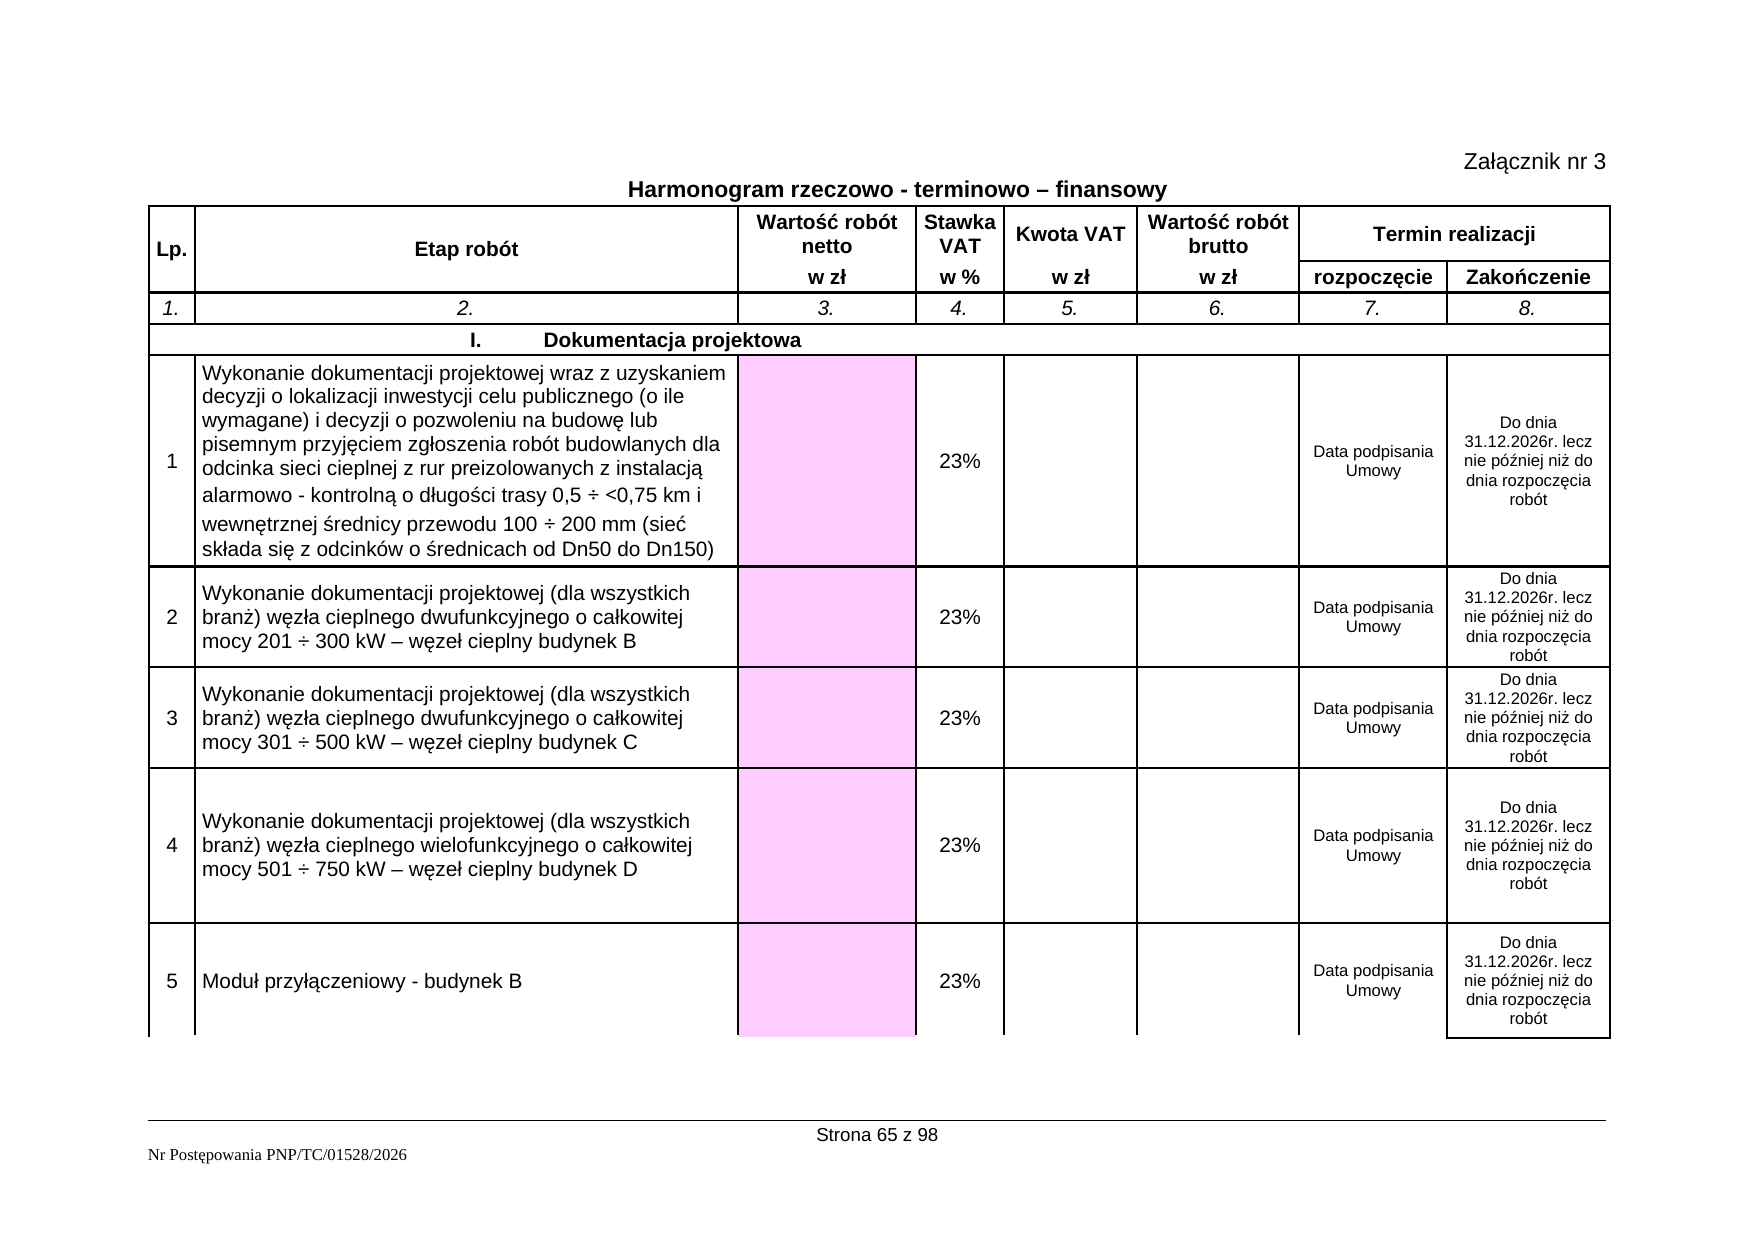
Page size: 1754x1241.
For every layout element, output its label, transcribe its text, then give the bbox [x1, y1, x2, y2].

table_cell 5 [150, 924, 194, 1037]
table_cell 1 [150, 356, 194, 565]
table_cell [739, 769, 915, 922]
table_cell [1005, 356, 1136, 565]
table_header Wartość robót brutto [1138, 207, 1298, 260]
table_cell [1448, 924, 1609, 1037]
table_cell [1137, 924, 1299, 1037]
table_cell [1138, 769, 1298, 922]
table_cell [1138, 356, 1298, 565]
table_cell Wykonanie dokumentacji projektowej (dla wszystkich branż) węzła cieplnego dwufunkcyjnego o całkowitej mocy 301 ÷ 500 kW – węzeł cieplny budynek C [196, 668, 737, 767]
table_cell w zł [1138, 260, 1298, 291]
table_header Wartość robót netto [739, 207, 915, 260]
table_cell 1. [150, 294, 194, 323]
table_cell [739, 668, 915, 767]
table_cell [739, 356, 915, 565]
table_cell 4. [917, 294, 1003, 323]
table_header Lp. [150, 207, 194, 291]
table_cell Wykonanie dokumentacji projektowej wraz z uzyskaniem decyzji o lokalizacji inwestycji celu publicznego (o ile wymagane) i decyzji o pozwoleniu na budowę lub pisemnym przyjęciem zgłoszenia robót budowlanych dla odcinka sieci cieplnej z rur preizolowanych z instalacją alarmowo - kontrolną o długości trasy 0,5 ÷ <0,75 km i wewnętrznej średnicy przewodu 100 ÷ 200 mm (sieć składa się z odcinków o średnicach od Dn50 do Dn150) [196, 356, 737, 565]
table_cell 23% [917, 668, 1003, 767]
table_header Termin realizacji [1300, 207, 1609, 260]
table_cell Wykonanie dokumentacji projektowej (dla wszystkich branż) węzła cieplnego dwufunkcyjnego o całkowitej mocy 201 ÷ 300 kW – węzeł cieplny budynek B [196, 568, 737, 666]
table_cell 8. [1448, 294, 1609, 323]
table_cell 6. [1138, 294, 1298, 323]
table_cell Data podpisania Umowy [1300, 568, 1446, 666]
table_cell Zakończenie [1448, 262, 1609, 291]
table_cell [1448, 769, 1609, 922]
table_cell Do dnia 31.12.2026r. lecz nie później niż do dnia rozpoczęcia robót [1448, 568, 1609, 666]
table_cell [739, 568, 915, 666]
table_header Etap robót [196, 207, 737, 291]
table_cell [1005, 769, 1136, 922]
table_cell Data podpisania Umowy [1300, 769, 1446, 922]
table_header Stawka VAT [917, 207, 1003, 260]
table_cell Do dnia 31.12.2026r. lecz nie później niż do dnia rozpoczęcia robót [1448, 356, 1609, 565]
table_cell 23% [916, 924, 1004, 1037]
table_cell [1138, 668, 1298, 767]
table_cell Moduł przyłączeniowy - budynek B [195, 924, 738, 1037]
table_cell 3. [739, 294, 915, 323]
table_cell 5. [1005, 294, 1136, 323]
table_cell 7. [1300, 294, 1446, 323]
table_cell 23% [917, 356, 1003, 565]
table_cell Do dnia 31.12.2026r. lecz nie później niż do dnia rozpoczęcia robót [1448, 668, 1609, 767]
table_cell w zł [739, 260, 915, 291]
table_cell 4 [150, 769, 194, 922]
table_header Kwota VAT [1005, 207, 1136, 260]
table_cell [1005, 668, 1136, 767]
text Harmonogram rzeczowo - terminowo – finansowy [264, 176, 1531, 202]
table_cell w zł [1005, 260, 1136, 291]
table_cell [1005, 568, 1136, 666]
table_cell [738, 924, 916, 1037]
table_cell Data podpisania Umowy [1300, 356, 1446, 565]
table_cell Data podpisania Umowy [1300, 668, 1446, 767]
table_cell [1299, 924, 1446, 1037]
table_cell rozpoczęcie [1300, 262, 1446, 291]
table_cell w % [917, 260, 1003, 291]
table_cell 3 [150, 668, 194, 767]
table_cell Wykonanie dokumentacji projektowej (dla wszystkich branż) węzła cieplnego wielofunkcyjnego o całkowitej mocy 501 ÷ 750 kW – węzeł cieplny budynek D [196, 769, 737, 922]
table_cell [1138, 568, 1298, 666]
table_cell 23% [917, 568, 1003, 666]
table_cell [1004, 924, 1137, 1037]
table_cell 23% [917, 769, 1003, 922]
table_cell I. Dokumentacja projektowa [150, 325, 1609, 354]
table_cell 2 [150, 568, 194, 666]
table_cell 2. [196, 294, 737, 323]
text Załącznik nr 3 [207, 148, 1606, 174]
